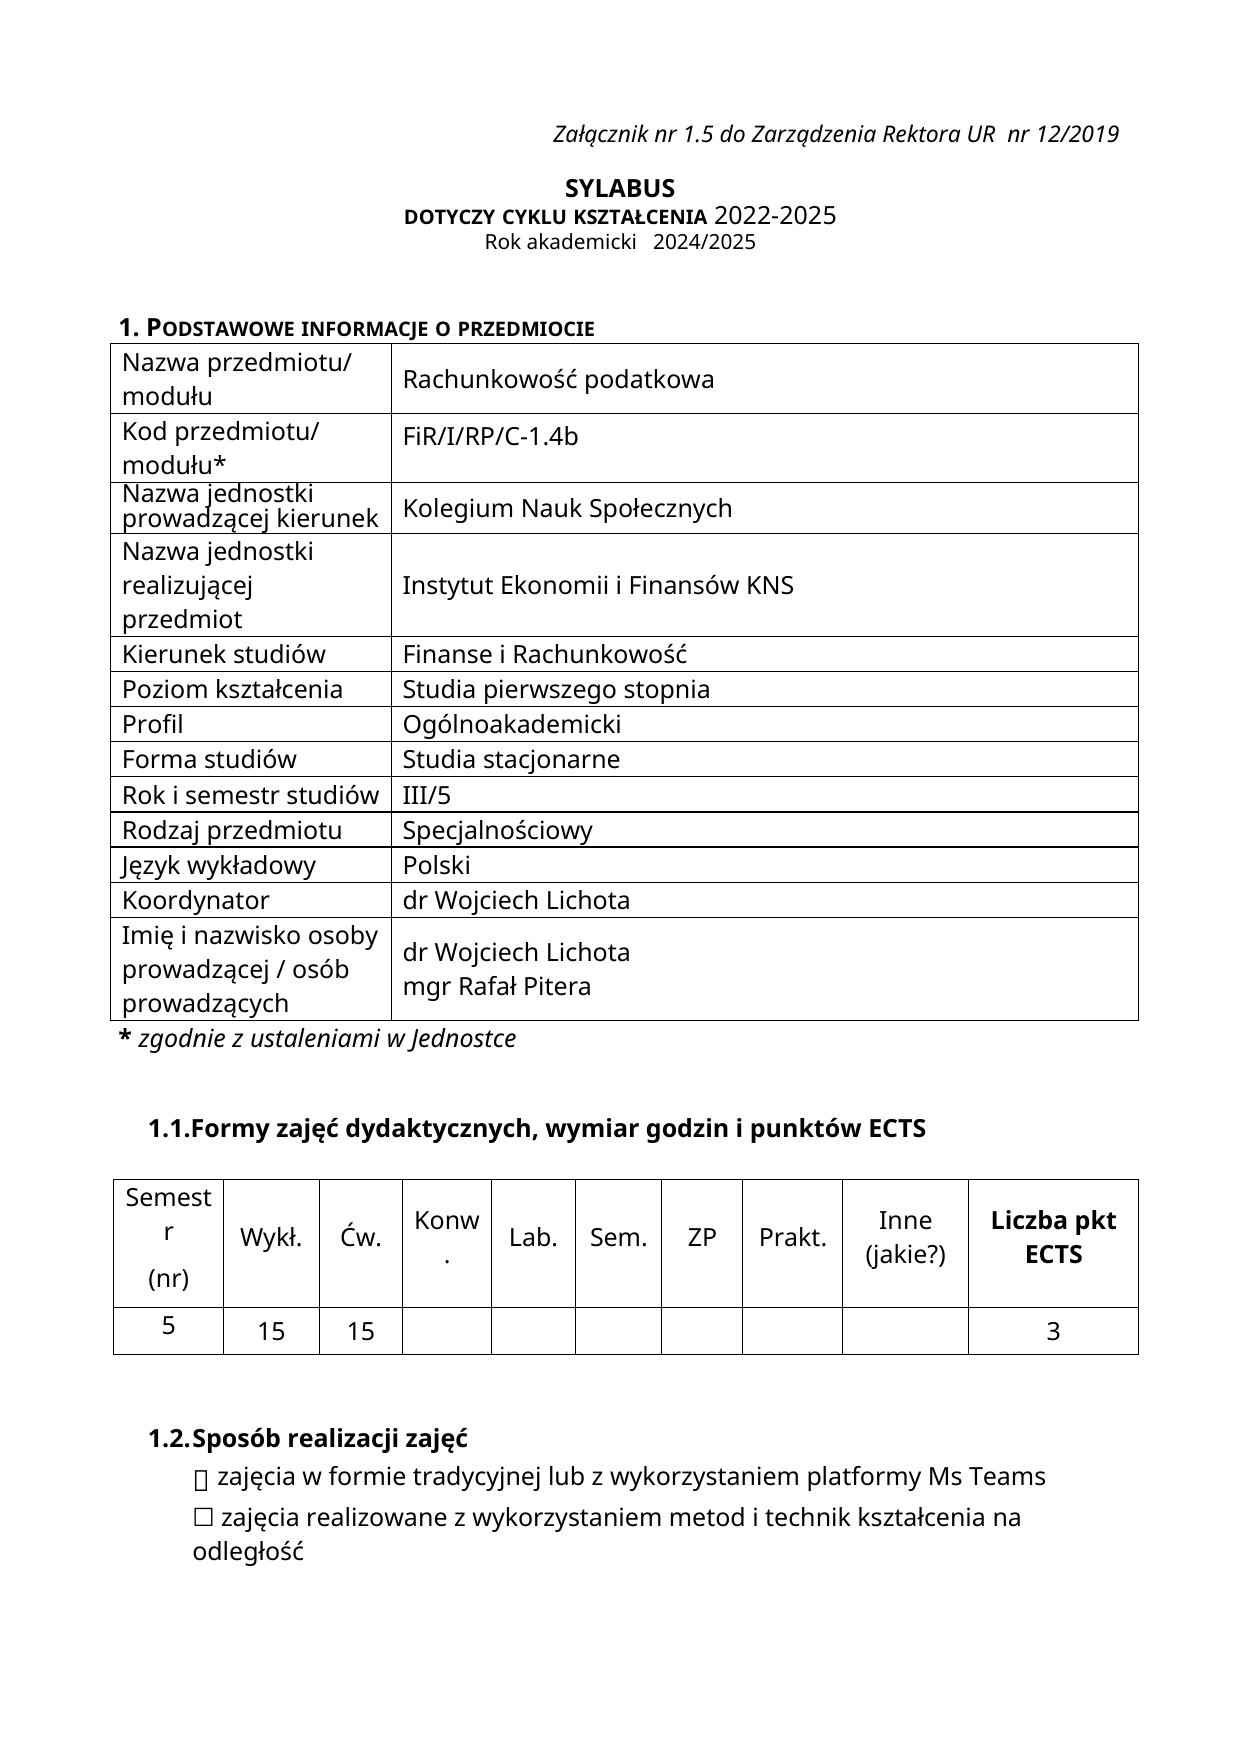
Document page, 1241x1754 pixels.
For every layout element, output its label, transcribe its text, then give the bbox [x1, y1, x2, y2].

table_cell Specjalnościowy [392, 813, 1138, 846]
table_cell [662, 1308, 742, 1354]
table_header Wykł. [224, 1180, 319, 1307]
table_cell dr Wojciech Lichota mgr Rafał Pitera [392, 918, 1138, 1020]
table_cell Instytut Ekonomii i Finansów KNS [392, 534, 1138, 636]
text ☐ zajęcia realizowane z wykorzystaniem metod i technik kształcenia na odległość [192, 1500, 1122, 1568]
table_cell [743, 1308, 842, 1354]
table_cell Kod przedmiotu/ modułu* [111, 414, 391, 482]
text 1.2. Sposób realizacji zajęć [148, 1420, 1122, 1454]
table_cell 15 [224, 1308, 319, 1354]
table_cell Nazwa jednostki prowadzącej kierunek [111, 483, 391, 533]
table_header Lab. [492, 1180, 575, 1307]
table_cell III/5 [392, 777, 1138, 811]
table_cell [576, 1308, 661, 1354]
text * zgodnie z ustaleniami w Jednostce [118, 1021, 1122, 1055]
table_cell Język wykładowy [111, 848, 391, 882]
table_cell 5 [114, 1308, 223, 1354]
table_header Konw. [403, 1180, 491, 1307]
text SYLABUS [118, 170, 1122, 204]
table_cell Ogólnoakademicki [392, 707, 1138, 741]
table_cell Profil [111, 707, 391, 741]
table_header Ćw. [320, 1180, 402, 1307]
table_cell Finanse i Rachunkowość [392, 637, 1138, 671]
table_header Sem. [576, 1180, 661, 1307]
text  zajęcia w formie tradycyjnej lub z wykorzystaniem platformy Ms Teams [192, 1454, 1122, 1500]
table_cell [492, 1308, 575, 1354]
table_header Liczba pkt ECTS [969, 1180, 1138, 1307]
text Załącznik nr 1.5 do Zarządzenia Rektora UR nr 12/2019 [118, 118, 1122, 149]
table_cell Forma studiów [111, 742, 391, 776]
table_cell dr Wojciech Lichota [392, 883, 1138, 917]
table_cell Kierunek studiów [111, 637, 391, 671]
table_header Rachunkowość podatkowa [392, 344, 1138, 412]
table_cell Rodzaj przedmiotu [111, 813, 391, 846]
table_header Semestr (nr) [114, 1180, 223, 1307]
table_cell 3 [969, 1308, 1138, 1354]
table_cell Studia stacjonarne [392, 742, 1138, 776]
table_cell Poziom kształcenia [111, 672, 391, 706]
table_cell FiR/I/RP/C-1.4b [392, 414, 1138, 482]
table_cell Kolegium Nauk Społecznych [392, 483, 1138, 533]
table_cell Koordynator [111, 883, 391, 917]
table_header ZP [662, 1180, 742, 1307]
table_cell [843, 1308, 968, 1354]
text dotyczy cyklu kształcenia 2022-2025 [118, 204, 1122, 229]
table_cell Nazwa jednostki realizującej przedmiot [111, 534, 391, 636]
table_cell 15 [320, 1308, 402, 1354]
table_cell Rok i semestr studiów [111, 777, 391, 811]
table_header Inne (jakie?) [843, 1180, 968, 1307]
table_cell Polski [392, 848, 1138, 882]
text Rok akademicki 2024/2025 [118, 229, 1122, 254]
table_header Prakt. [743, 1180, 842, 1307]
table_cell [403, 1308, 491, 1354]
table_cell Imię i nazwisko osoby prowadzącej / osób prowadzących [111, 918, 391, 1020]
text 1. Podstawowe informacje o przedmiocie [118, 309, 1122, 343]
table_cell Studia pierwszego stopnia [392, 672, 1138, 706]
text 1.1.Formy zajęć dydaktycznych, wymiar godzin i punktów ECTS [148, 1111, 1122, 1144]
table_header Nazwa przedmiotu/ modułu [111, 344, 391, 412]
